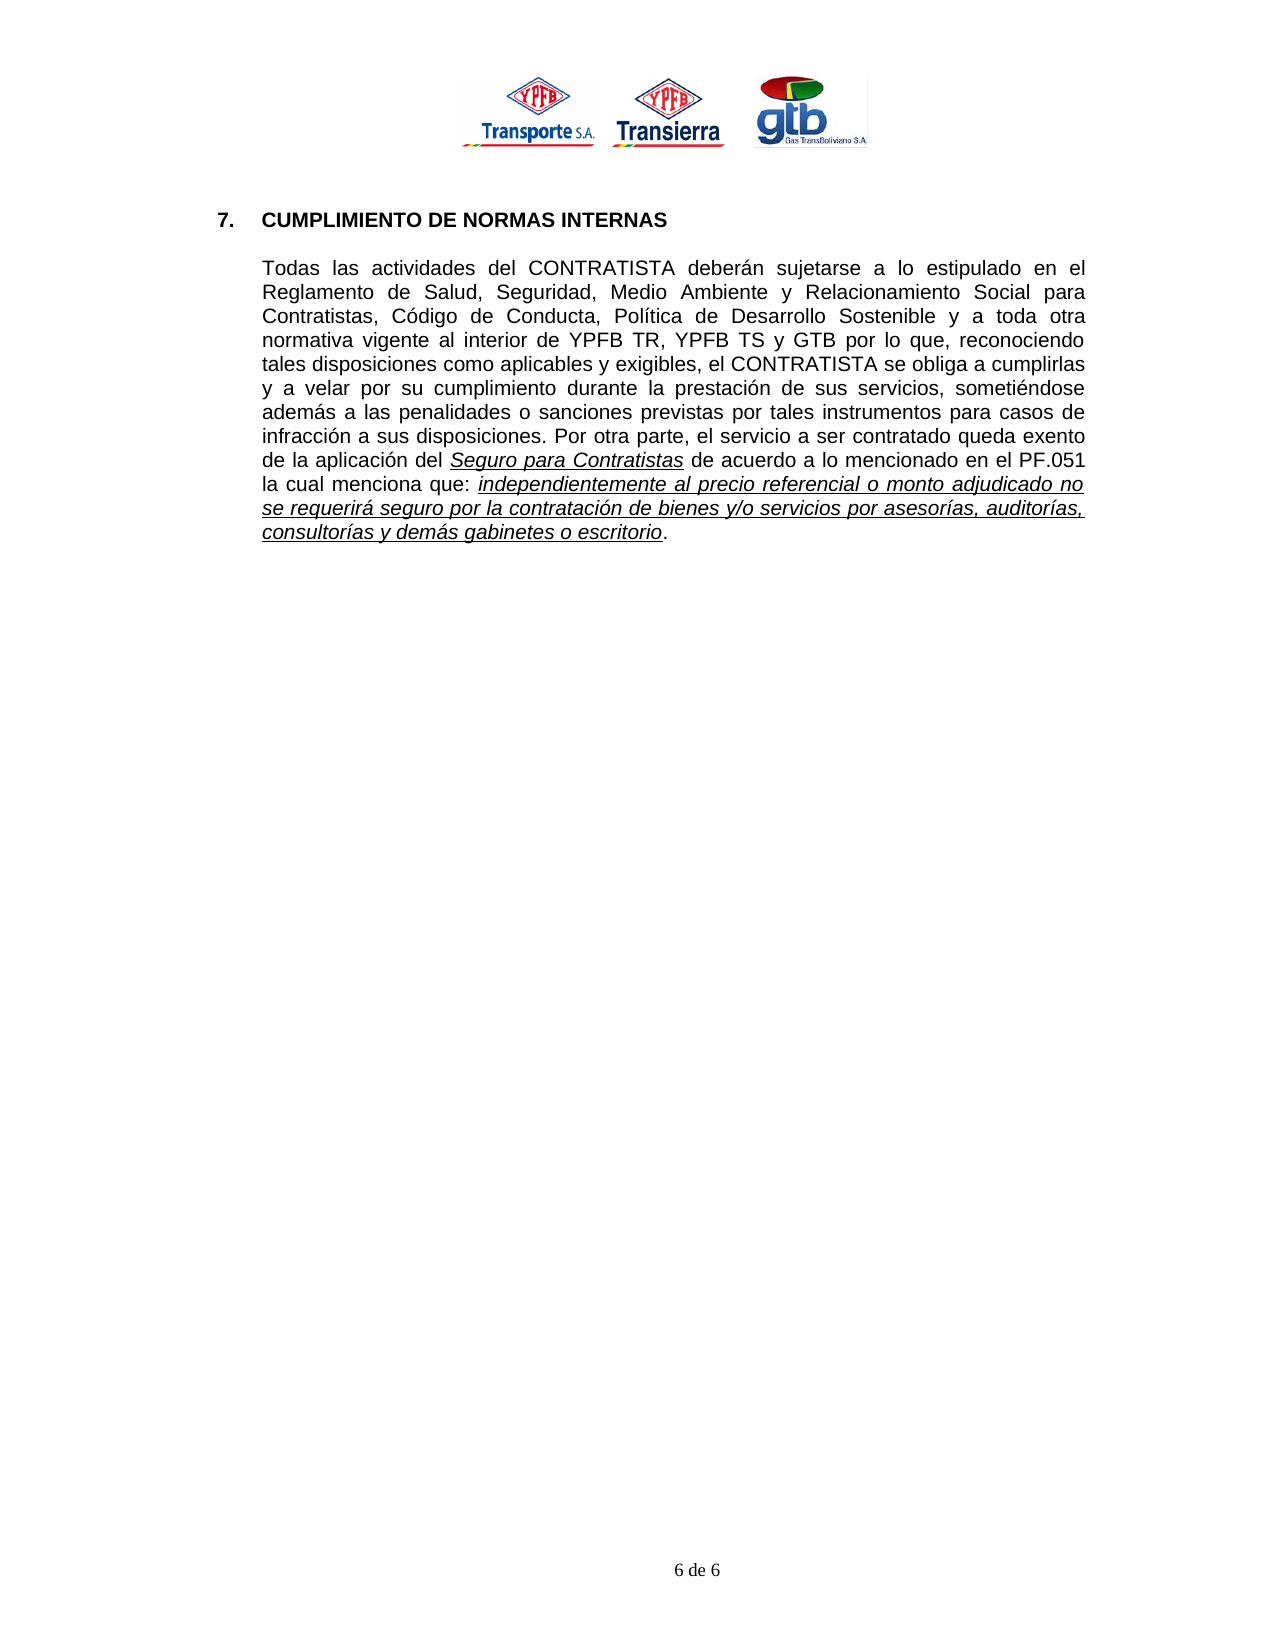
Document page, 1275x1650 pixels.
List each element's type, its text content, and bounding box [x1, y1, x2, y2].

picture [461, 76, 595, 148]
picture [754, 75, 868, 148]
list Todas las actividades del CONTRATISTA deberán sujetarse a lo estipulado en el Reglamento de Salud, Seguridad, Medio Ambiente y Relacionamiento Social para Contratistas, Código de Conducta, Política de Desarrollo Sostenible y a toda otra normativa vigente al interior de YPFB TR, YPFB TS y GTB por lo que, reconociendo tales disposiciones como aplicables y exigibles, el CONTRATISTA se obliga a cumplirlas y a velar por su cumplimiento durante la prestación de sus servicios, sometiéndose además a las penalidades o sanciones previstas por tales instrumentos para casos de infracción a sus disposiciones. Por otra parte, el servicio a ser contratado queda exento de la aplicación del Seguro para Contratistas de acuerdo a lo mencionado en el PF.051 la cual menciona que: independientemente al precio referencial o monto adjudicado no se requerirá seguro por la contratación de bienes y/o servicios por asesorías, auditorías, consultorías y demás gabinetes o escritorio. [262, 256, 1086, 544]
picture [611, 77, 726, 148]
list CUMPLIMIENTO DE NORMAS INTERNAS [217, 208, 1086, 232]
